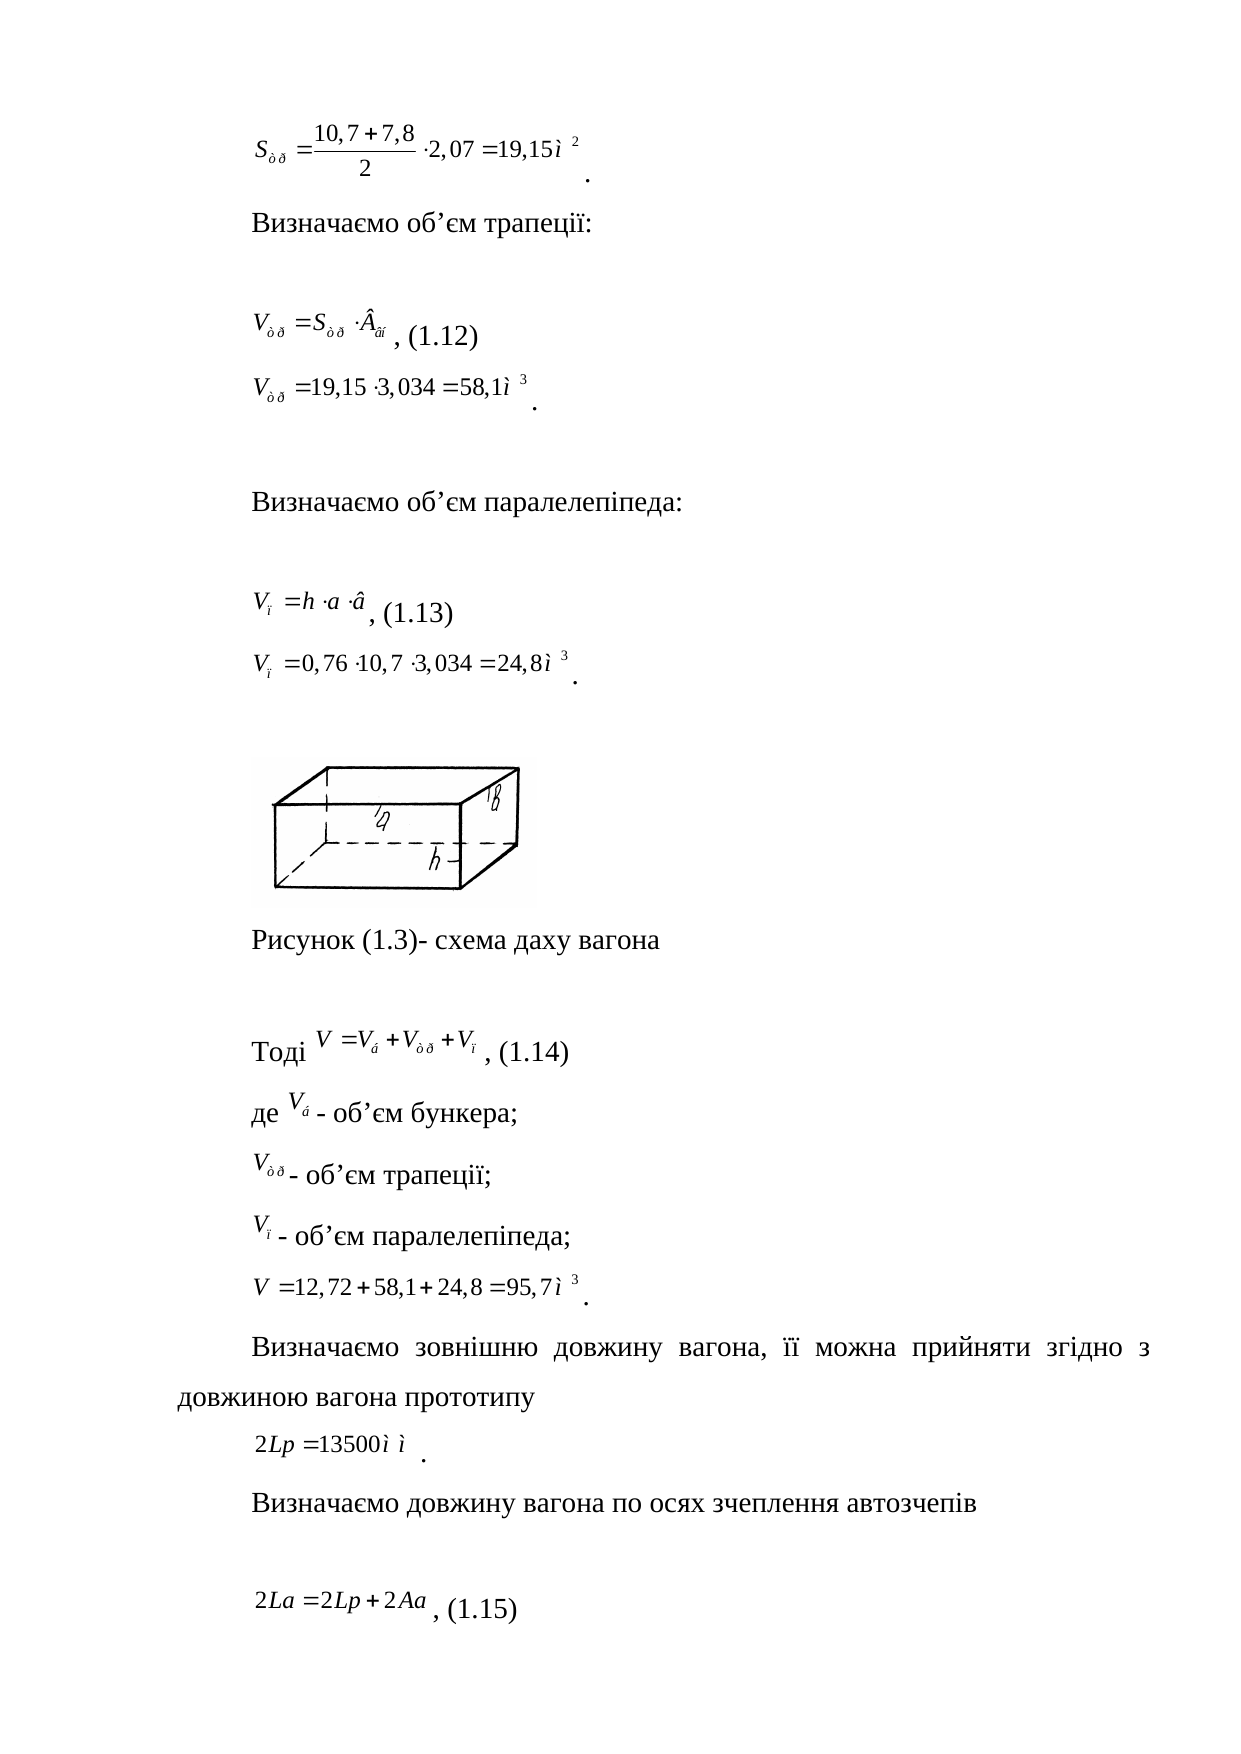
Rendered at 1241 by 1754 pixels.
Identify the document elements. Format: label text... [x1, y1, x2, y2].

text , (1.12) [177, 306, 1152, 351]
text Визначаємо довжину вагона по осях зчеплення автозчепів [177, 1485, 1152, 1519]
text , (1.15) [177, 1586, 1152, 1625]
text . [177, 1268, 1152, 1312]
text . [177, 645, 1152, 690]
text - об’єм трапеції; [177, 1145, 1152, 1191]
text Визначаємо об’єм паралелепіпеда: [177, 484, 1152, 517]
text , (1.13) [177, 584, 1152, 628]
text Визначаємо зовнішню довжину вагона, її можна прийняти згідно з довжиною вагона прототипу [177, 1329, 1152, 1413]
text - об’єм паралелепіпеда; [177, 1208, 1152, 1251]
text де - об’єм бункера; [177, 1085, 1152, 1129]
text . [177, 118, 1152, 188]
text . [177, 368, 1152, 417]
text Тоді , (1.14) [177, 1023, 1152, 1068]
picture [251, 757, 537, 908]
text Рисунок (1.3)- схема даху вагона [177, 922, 1152, 956]
text Визначаємо об’єм трапеції: [177, 205, 1152, 239]
text . [177, 1429, 1152, 1469]
